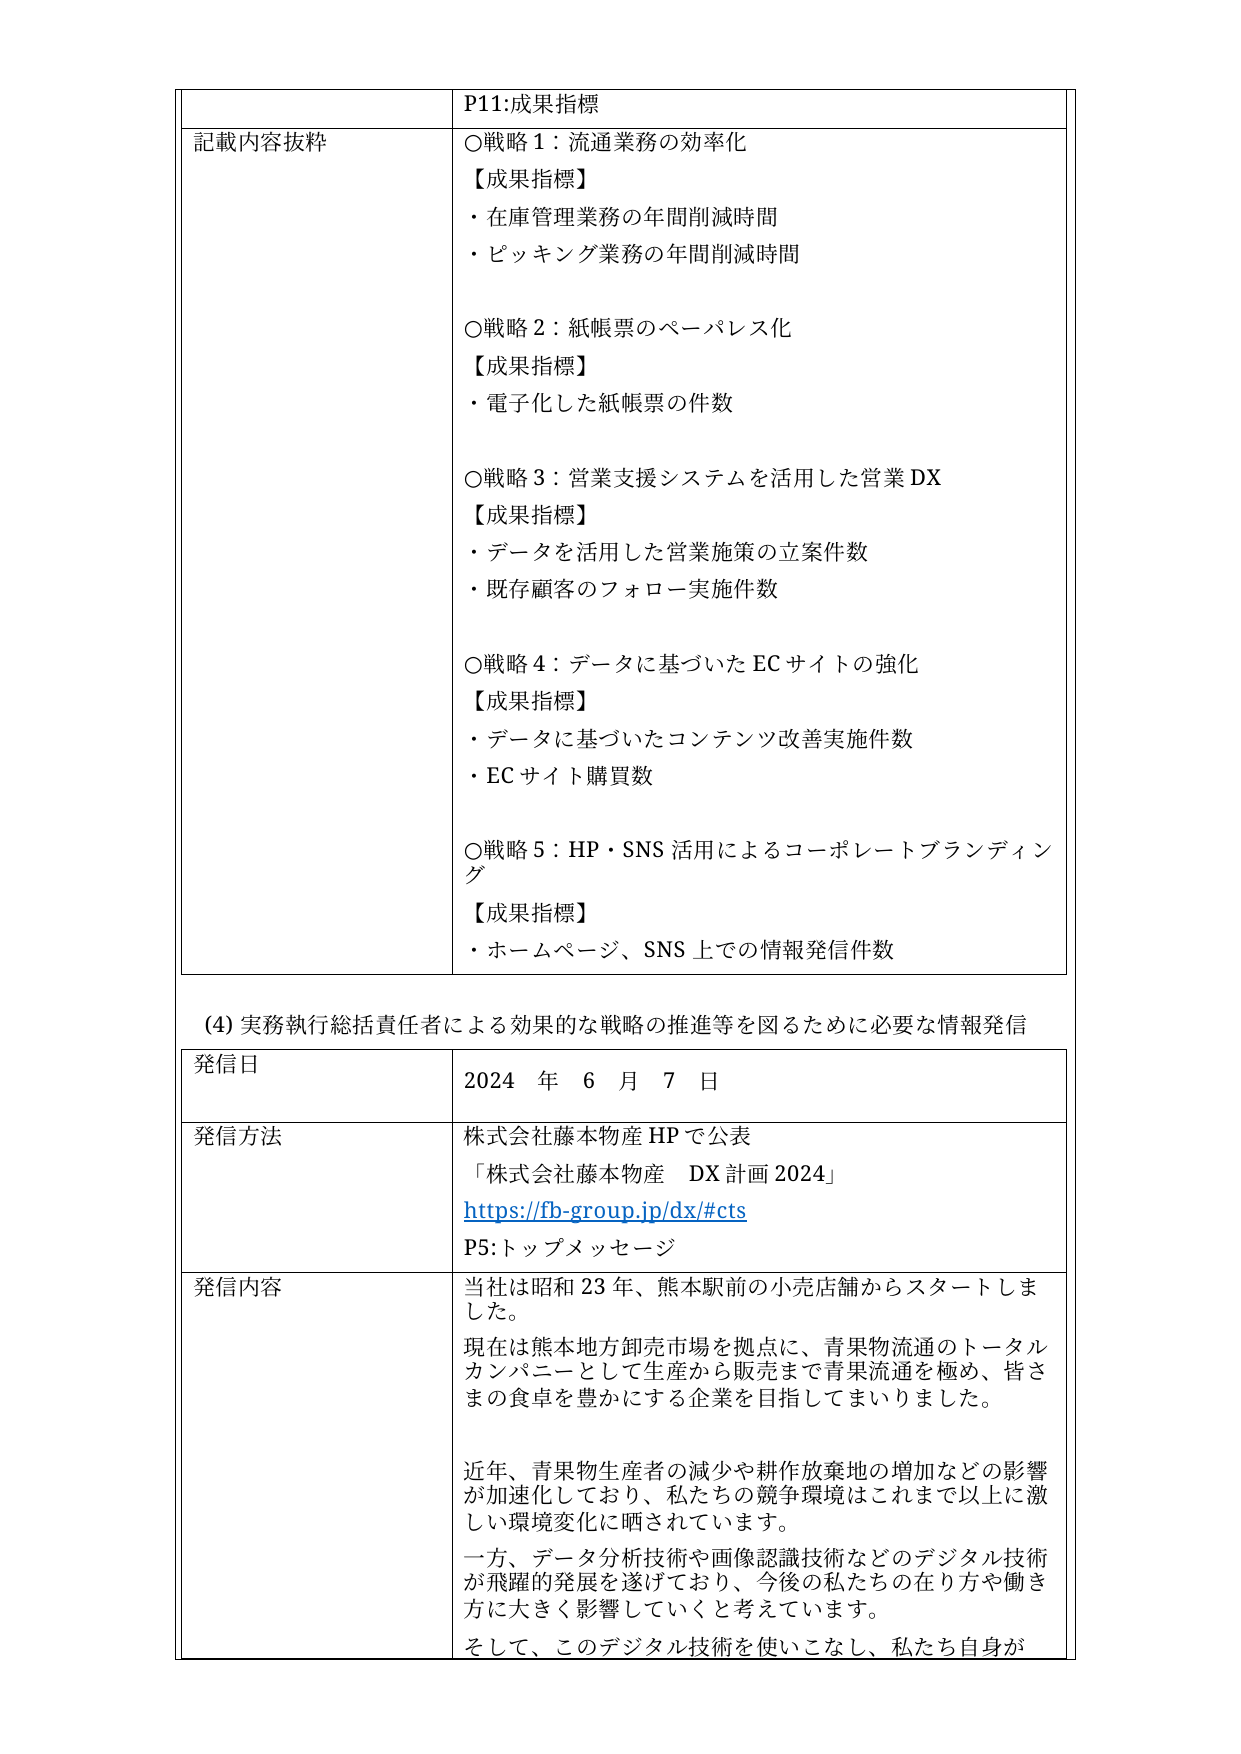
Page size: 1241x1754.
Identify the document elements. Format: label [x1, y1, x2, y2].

table_cell [176, 90, 1075, 1659]
